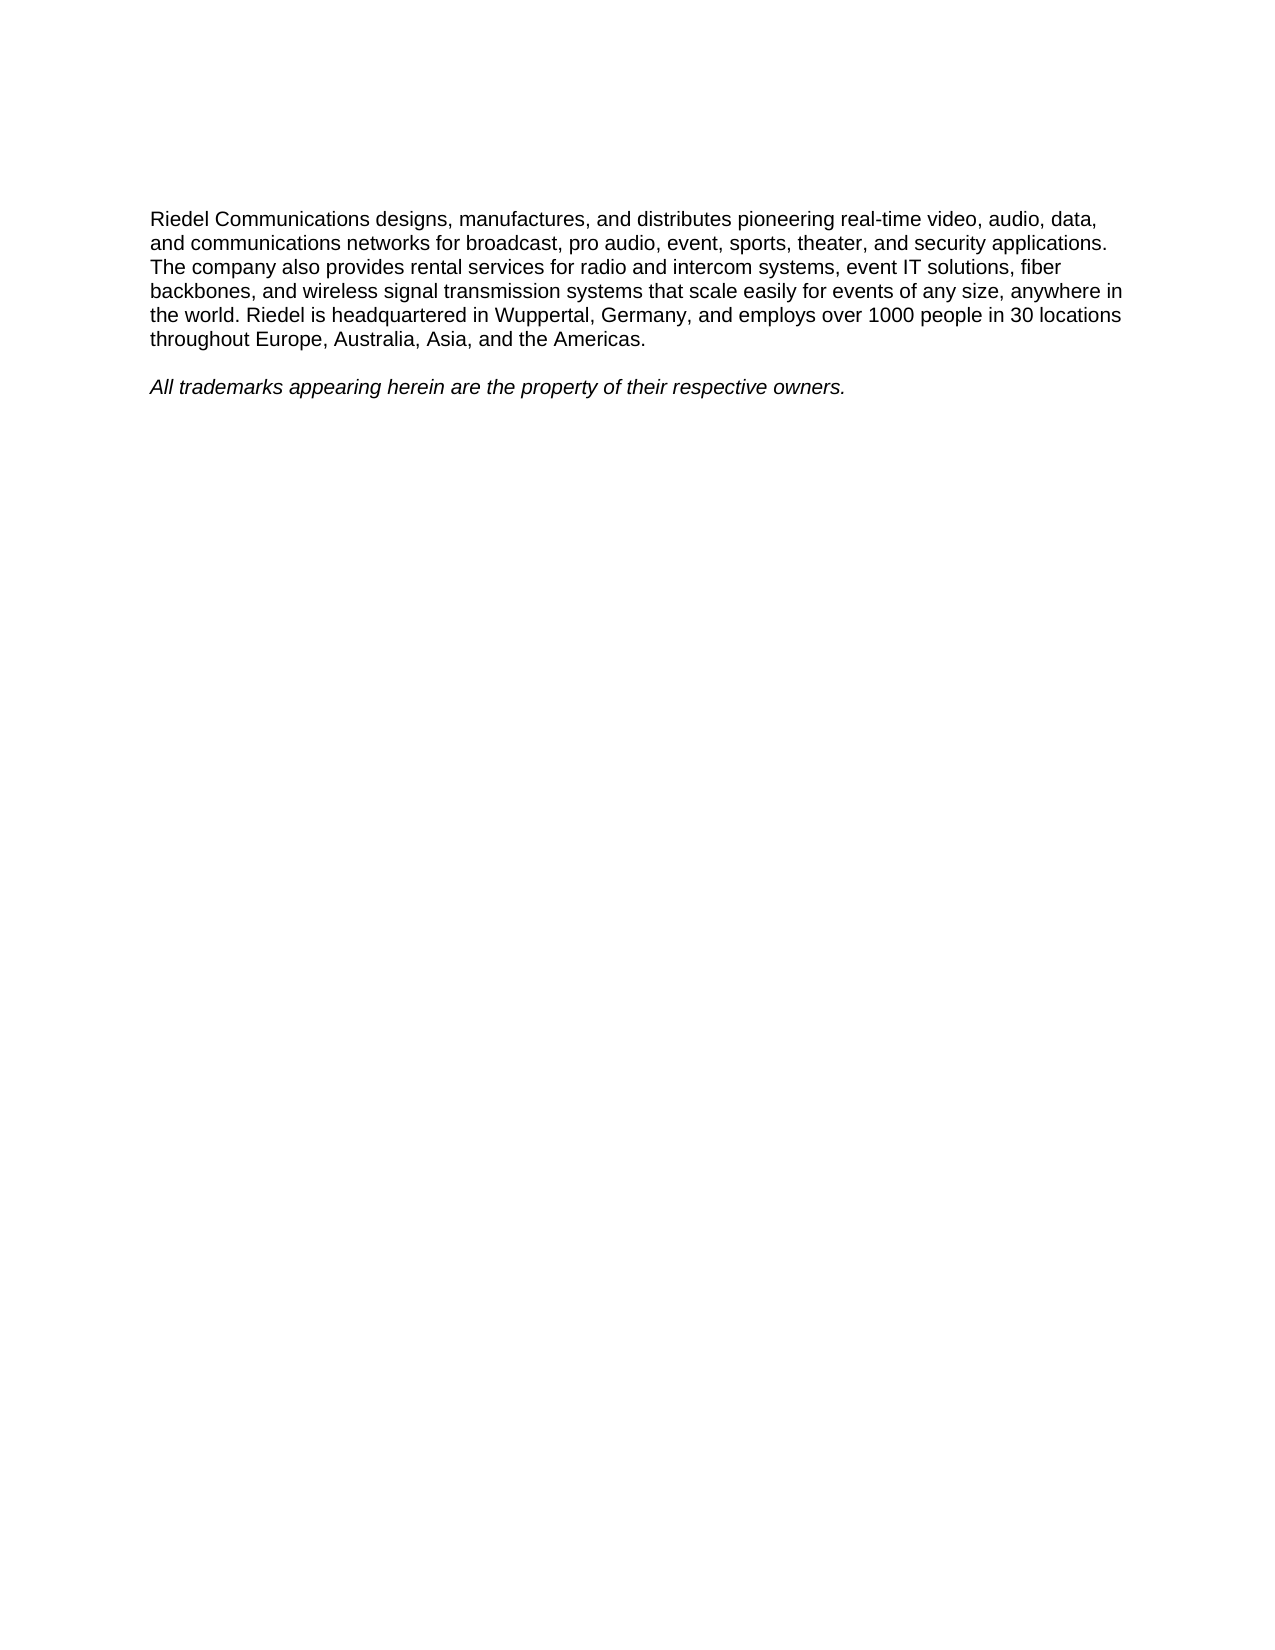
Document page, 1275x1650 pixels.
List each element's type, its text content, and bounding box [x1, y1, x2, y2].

text Riedel Communications designs, manufactures, and distributes pioneering real-time video, audio, data, and communications networks for broadcast, pro audio, event, sports, theater, and security applications. The company also provides rental services for radio and intercom systems, event IT solutions, fiber backbones, and wireless signal transmission systems that scale easily for events of any size, anywhere in the world. Riedel is headquartered in Wuppertal, Germany, and employs over 1000 people in 30 locations throughout Europe, Australia, Asia, and the Americas. All trademarks appearing herein are the property of their respective owners. [150, 207, 1125, 398]
